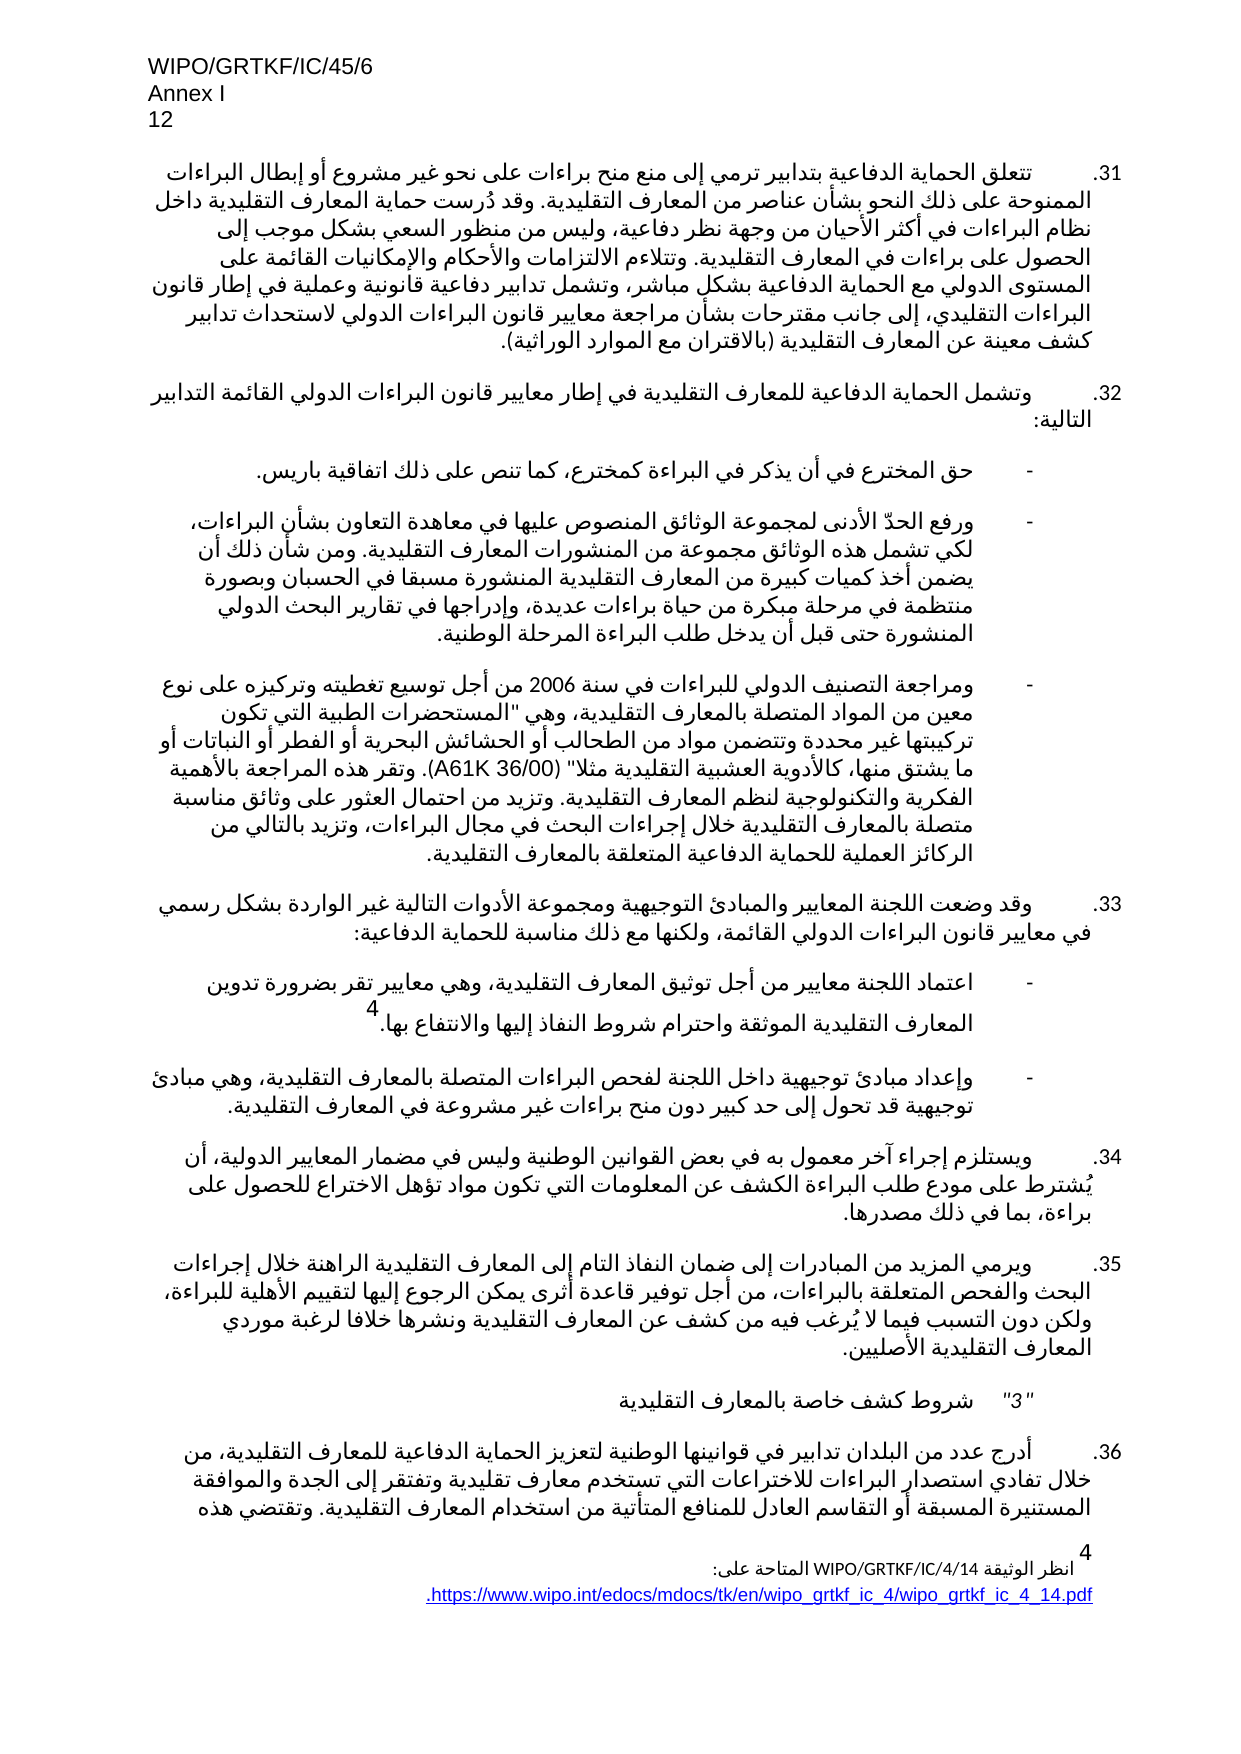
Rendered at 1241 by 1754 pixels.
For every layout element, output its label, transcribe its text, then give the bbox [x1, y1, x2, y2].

subtitle "3" شروط كشف خاصة بالمعارف التقليدية [148, 1386, 1092, 1414]
list ويستلزم إجراء آخر معمول به في بعض القوانين الوطنية وليس في مضمار المعايير الدولية، أن يُشترط على مودع طلب البراءة الكشف عن المعلومات التي تكون مواد تؤهل الاختراع للحصول على براءة، بما في ذلك مصدرها. [148, 1142, 1092, 1226]
list تتعلق الحماية الدفاعية بتدابير ترمي إلى منع منح براءات على نحو غير مشروع أو إبطال البراءات الممنوحة على ذلك النحو بشأن عناصر من المعارف التقليدية. وقد دُرست حماية المعارف التقليدية داخل نظام البراءات في أكثر الأحيان من وجهة نظر دفاعية، وليس من منظور السعي بشكل موجب إلى الحصول على براءات في المعارف التقليدية. وتتلاءم الالتزامات والأحكام والإمكانيات القائمة على المستوى الدولي مع الحماية الدفاعية بشكل مباشر، وتشمل تدابير دفاعية قانونية وعملية في إطار قانون البراءات التقليدي، إلى جانب مقترحات بشأن مراجعة معايير قانون البراءات الدولي لاستحداث تدابير كشف معينة عن المعارف التقليدية (بالاقتران مع الموارد الوراثية). [148, 158, 1092, 355]
text - حق المخترع في أن يذكر في البراءة كمخترع، كما تنص على ذلك اتفاقية باريس. [148, 457, 1092, 484]
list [148, 1437, 1092, 1521]
text - وإعداد مبادئ توجيهية داخل اللجنة لفحص البراءات المتصلة بالمعارف التقليدية، وهي مبادئ توجيهية قد تحول إلى حد كبير دون منح براءات غير مشروعة في المعارف التقليدية. [148, 1063, 1033, 1119]
text - ورفع الحدّ الأدنى لمجموعة الوثائق المنصوص عليها في معاهدة التعاون بشأن البراءات، لكي تشمل هذه الوثائق مجموعة من المنشورات المعارف التقليدية. ومن شأن ذلك أن يضمن أخذ كميات كبيرة من المعارف التقليدية المنشورة مسبقا في الحسبان وبصورة منتظمة في مرحلة مبكرة من حياة براءات عديدة، وإدراجها في تقارير البحث الدولي المنشورة حتى قبل أن يدخل طلب البراءة المرحلة الوطنية. [148, 507, 1033, 648]
list ويرمي المزيد من المبادرات إلى ضمان النفاذ التام إلى المعارف التقليدية الراهنة خلال إجراءات البحث والفحص المتعلقة بالبراءات، من أجل توفير قاعدة أثرى يمكن الرجوع إليها لتقييم الأهلية للبراءة، ولكن دون التسبب فيما لا يُرغب فيه من كشف عن المعارف التقليدية ونشرها خلافا لرغبة موردي المعارف التقليدية الأصليين. [148, 1249, 1092, 1361]
text - اعتماد اللجنة معايير من أجل توثيق المعارف التقليدية، وهي معايير تقر بضرورة تدوين المعارف التقليدية الموثقة واحترام شروط النفاذ إليها والانتفاع بها. [148, 968, 1033, 1040]
list وتشمل الحماية الدفاعية للمعارف التقليدية في إطار معايير قانون البراءات الدولي القائمة التدابير التالية: [148, 378, 1092, 434]
list وقد وضعت اللجنة المعايير والمبادئ التوجيهية ومجموعة الأدوات التالية غير الواردة بشكل رسمي في معايير قانون البراءات الدولي القائمة، ولكنها مع ذلك مناسبة للحماية الدفاعية: [148, 889, 1092, 946]
text - ومراجعة التصنيف الدولي للبراءات في سنة 2006 من أجل توسيع تغطيته وتركيزه على نوع معين من المواد المتصلة بالمعارف التقليدية، وهي "المستحضرات الطبية التي تكون تركيبتها غير محددة وتتضمن مواد من الطحالب أو الحشائش البحرية أو الفطر أو النباتات أو ما يشتق منها، كالأدوية العشبية التقليدية مثلا" (A61K 36/00). وتقر هذه المراجعة بالأهمية الفكرية والتكنولوجية لنظم المعارف التقليدية. وتزيد من احتمال العثور على وثائق مناسبة متصلة بالمعارف التقليدية خلال إجراءات البحث في مجال البراءات، وتزيد بالتالي من الركائز العملية للحماية الدفاعية المتعلقة بالمعارف التقليدية. [148, 671, 1033, 867]
